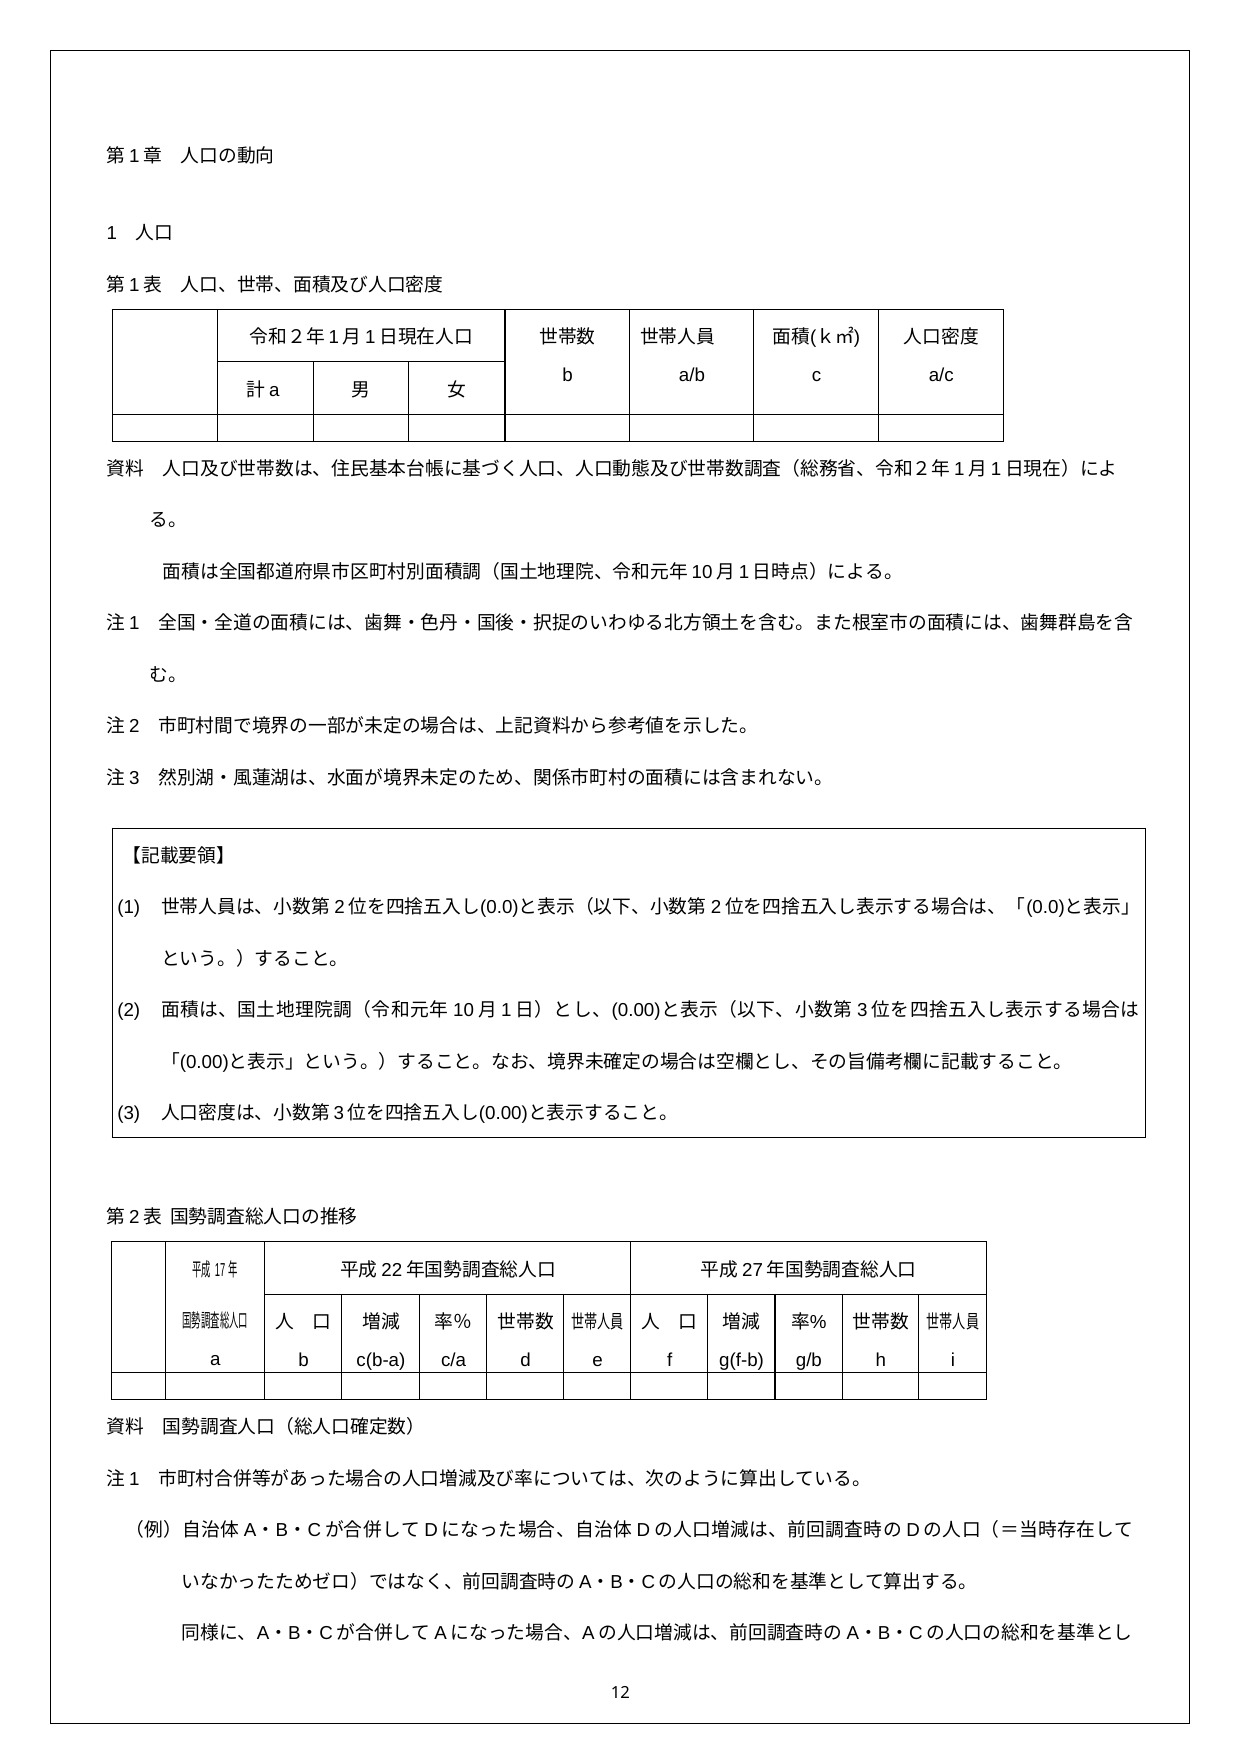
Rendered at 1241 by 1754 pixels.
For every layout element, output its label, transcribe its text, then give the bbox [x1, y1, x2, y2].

table_header 令和２年1月1日現在人口 [218, 310, 504, 361]
table_cell [218, 415, 313, 441]
text （例）自治体A・B・Cが合併してDになった場合、自治体Dの人口増減は、前回調査時のDの人口（＝当時存在していなかったためゼロ）ではなく、前回調査時のA・B・Cの人口の総和を基準として算出する。 [125, 1503, 1134, 1606]
table_cell 女 [409, 362, 504, 414]
table_cell 世帯人員 e [564, 1295, 630, 1372]
table_header 面積(ｋ㎡) c [754, 310, 878, 414]
text 注2 市町村間で境界の一部が未定の場合は、上記資料から参考値を示した。 [106, 699, 1134, 750]
table_cell [166, 1373, 264, 1399]
table_header 世帯数 b [506, 310, 629, 414]
table_cell [409, 415, 504, 441]
table_cell 率％ c/a [420, 1295, 486, 1372]
table_cell [265, 1373, 341, 1399]
table_header [113, 310, 217, 414]
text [181, 1606, 1134, 1657]
table_cell 増減 c(b-a) [342, 1295, 419, 1372]
text 資料 国勢調査人口（総人口確定数） [106, 1400, 1134, 1451]
table_cell [879, 415, 1003, 441]
text 第1章 人口の動向 [106, 129, 1134, 180]
text 注3 然別湖・風蓮湖は、水面が境界未定のため、関係市町村の面積には含まれない。 [106, 750, 1134, 802]
table_cell 世帯人員 i [919, 1295, 986, 1372]
text 1 人口 [106, 206, 1134, 257]
table_cell [776, 1373, 842, 1399]
table_cell [112, 1373, 165, 1399]
table_cell 人 口 f [631, 1295, 707, 1372]
table_cell [314, 415, 408, 441]
table_header 平成27年国勢調査総人口 [631, 1242, 986, 1294]
text 注1 市町村合併等があった場合の人口増減及び率については、次のように算出している。 [106, 1451, 1134, 1503]
table_header [112, 1242, 165, 1372]
table_cell [113, 415, 217, 441]
text 面積は全国都道府県市区町村別面積調（国土地理院、令和元年10月1日時点）による。 [106, 544, 1134, 596]
table_cell 人 口 b [265, 1295, 341, 1372]
table_cell [843, 1373, 918, 1399]
table_cell [564, 1373, 630, 1399]
table_cell [754, 415, 878, 441]
table_cell [506, 415, 629, 441]
table_cell [487, 1373, 563, 1399]
table_cell [919, 1373, 986, 1399]
table_cell [420, 1373, 486, 1399]
table_cell 増減g(f-b) [708, 1295, 774, 1372]
table_header 平成22年国勢調査総人口 [265, 1242, 630, 1294]
table_header 【記載要領】 世帯人員は、小数第2位を四捨五入し(0.0)と表示（以下、小数第2位を四捨五入し表示する場合は、「(0.0)と表示」という。）すること。 面積は、国土地理院調（令和元年10月1日）とし、(0.00)と表示（以下、小数第3位を四捨五入し表示する場合は「(0.00)と表示」という。）すること。なお、境界未確定の場合は空欄とし、その旨備考欄に記載すること。 人口密度は、小数第3位を四捨五入し(0.00)と表示すること。 [113, 829, 1145, 1137]
table_cell 計a [218, 362, 313, 414]
text 注1 全国・全道の面積には、歯舞・色丹・国後・択捉のいわゆる北方領土を含む。また根室市の面積には、歯舞群島を含む。 [106, 596, 1134, 699]
table_header 世帯人員 a/b [630, 310, 753, 414]
text 第2表 国勢調査総人口の推移 [106, 1190, 1134, 1241]
table_cell 世帯数 d [487, 1295, 563, 1372]
table_cell 男 [314, 362, 408, 414]
table_cell [342, 1373, 419, 1399]
table_cell [708, 1373, 774, 1399]
table_header 人口密度 a/c [879, 310, 1003, 414]
table_header 平成17年 国勢調査総人口 a [166, 1242, 264, 1372]
table_cell [630, 415, 753, 441]
table_cell 率% g/b [776, 1295, 842, 1372]
table_cell 世帯数 h [843, 1295, 918, 1372]
text 資料 人口及び世帯数は、住民基本台帳に基づく人口、人口動態及び世帯数調査（総務省、令和２年1月1日現在）による。 [106, 442, 1134, 544]
text 第1表 人口、世帯、面積及び人口密度 [106, 257, 1134, 309]
table_cell [631, 1373, 707, 1399]
